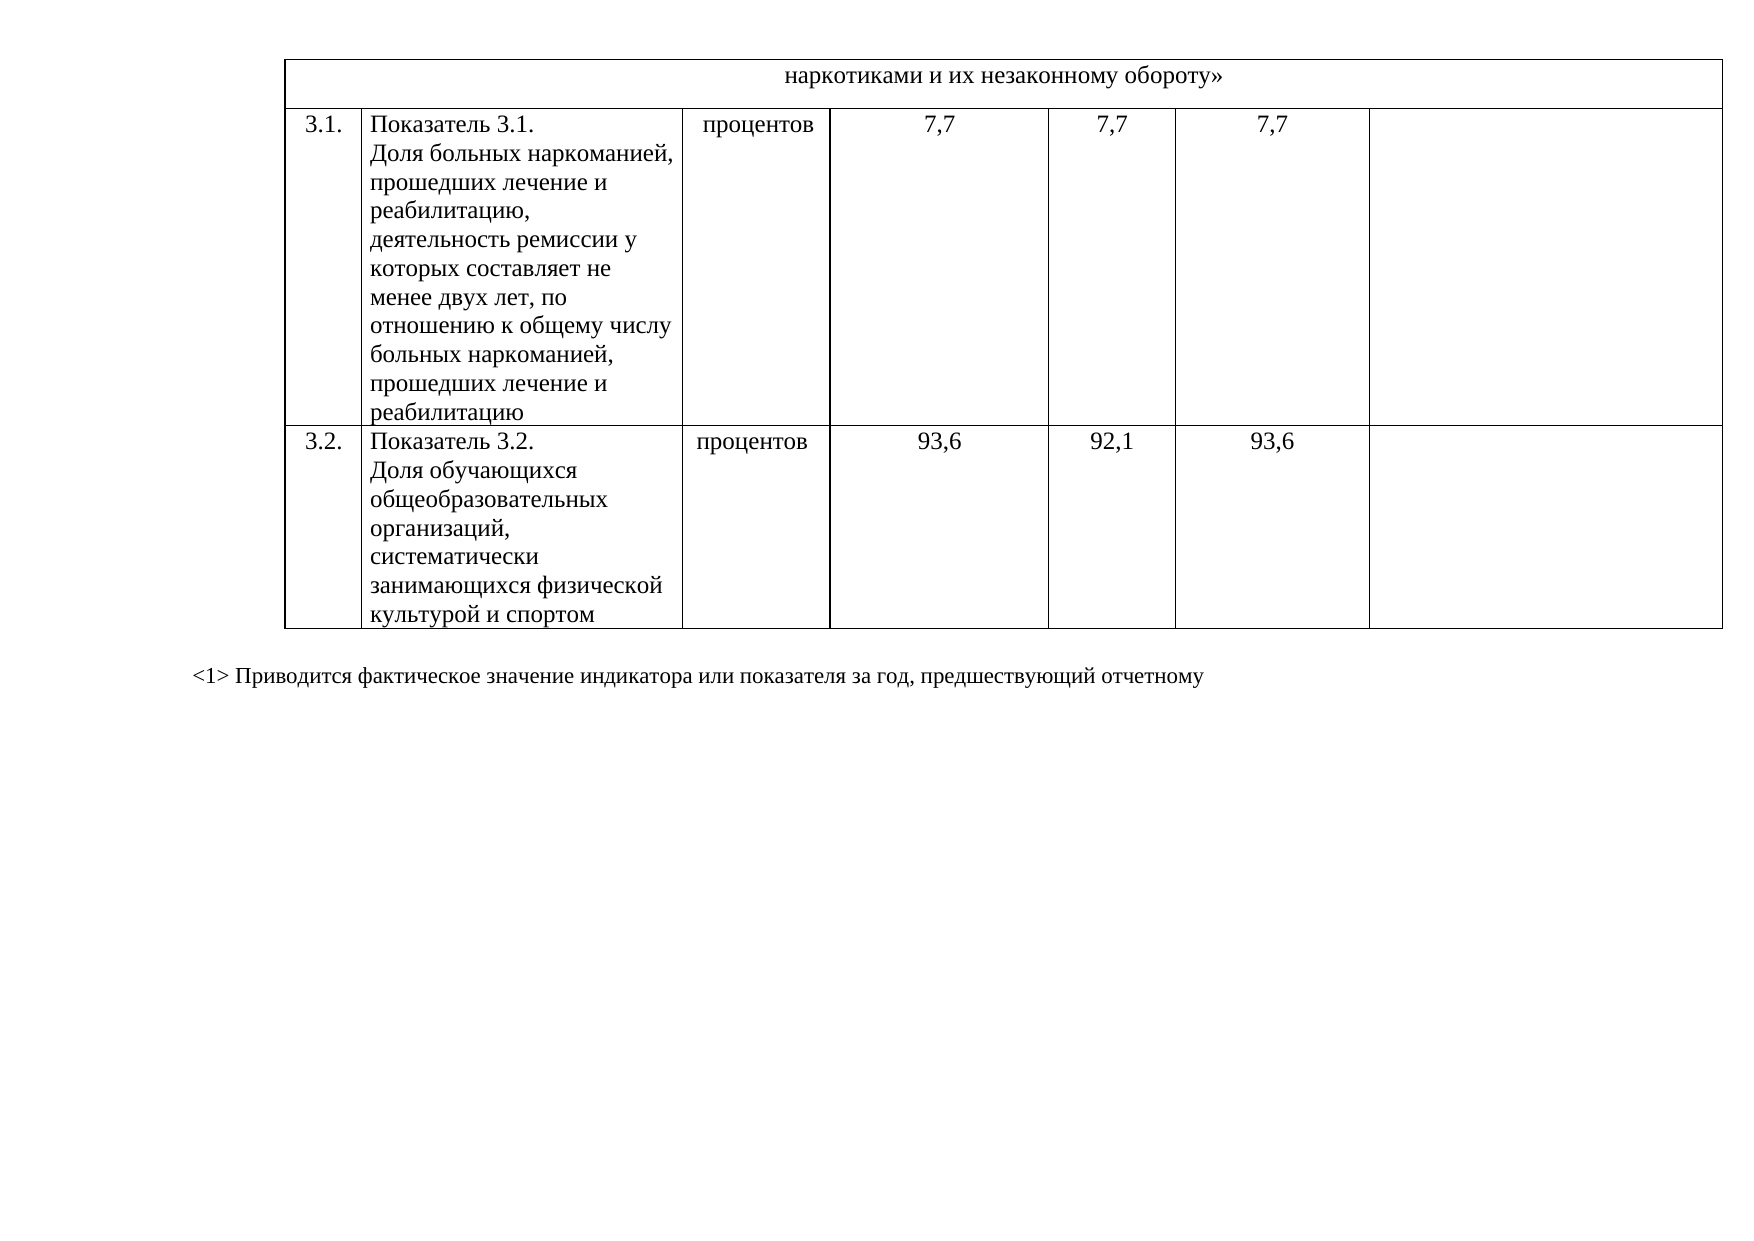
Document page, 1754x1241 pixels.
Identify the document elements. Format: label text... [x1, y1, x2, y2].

table_cell процентов [683, 109, 829, 425]
table_cell 93,6 [831, 426, 1048, 628]
table_cell 7,7 [1049, 109, 1175, 425]
table_cell 92,1 [1049, 426, 1175, 628]
table_cell 93,6 [1176, 426, 1369, 628]
table_cell 7,7 [1176, 109, 1369, 425]
text <1> Приводится фактическое значение индикатора или показателя за год, предшествующий отчетному [118, 662, 1695, 688]
table_cell Показатель 3.2. Доля обучающихся общеобразовательных организаций, систематически занимающихся физической культурой и спортом [362, 426, 682, 628]
table_cell [1370, 426, 1722, 628]
table_cell процентов [683, 426, 829, 628]
table_cell [1370, 109, 1722, 425]
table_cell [286, 60, 1722, 108]
table_cell 3.2. [286, 426, 361, 628]
table_cell 7,7 [831, 109, 1048, 425]
table_cell 3.1. [286, 109, 361, 425]
table_cell Показатель 3.1. Доля больных наркоманией, прошедших лечение и реабилитацию, деятельность ремиссии у которых составляет не менее двух лет, по отношению к общему числу больных наркоманией, прошедших лечение и реабилитацию [362, 109, 682, 425]
